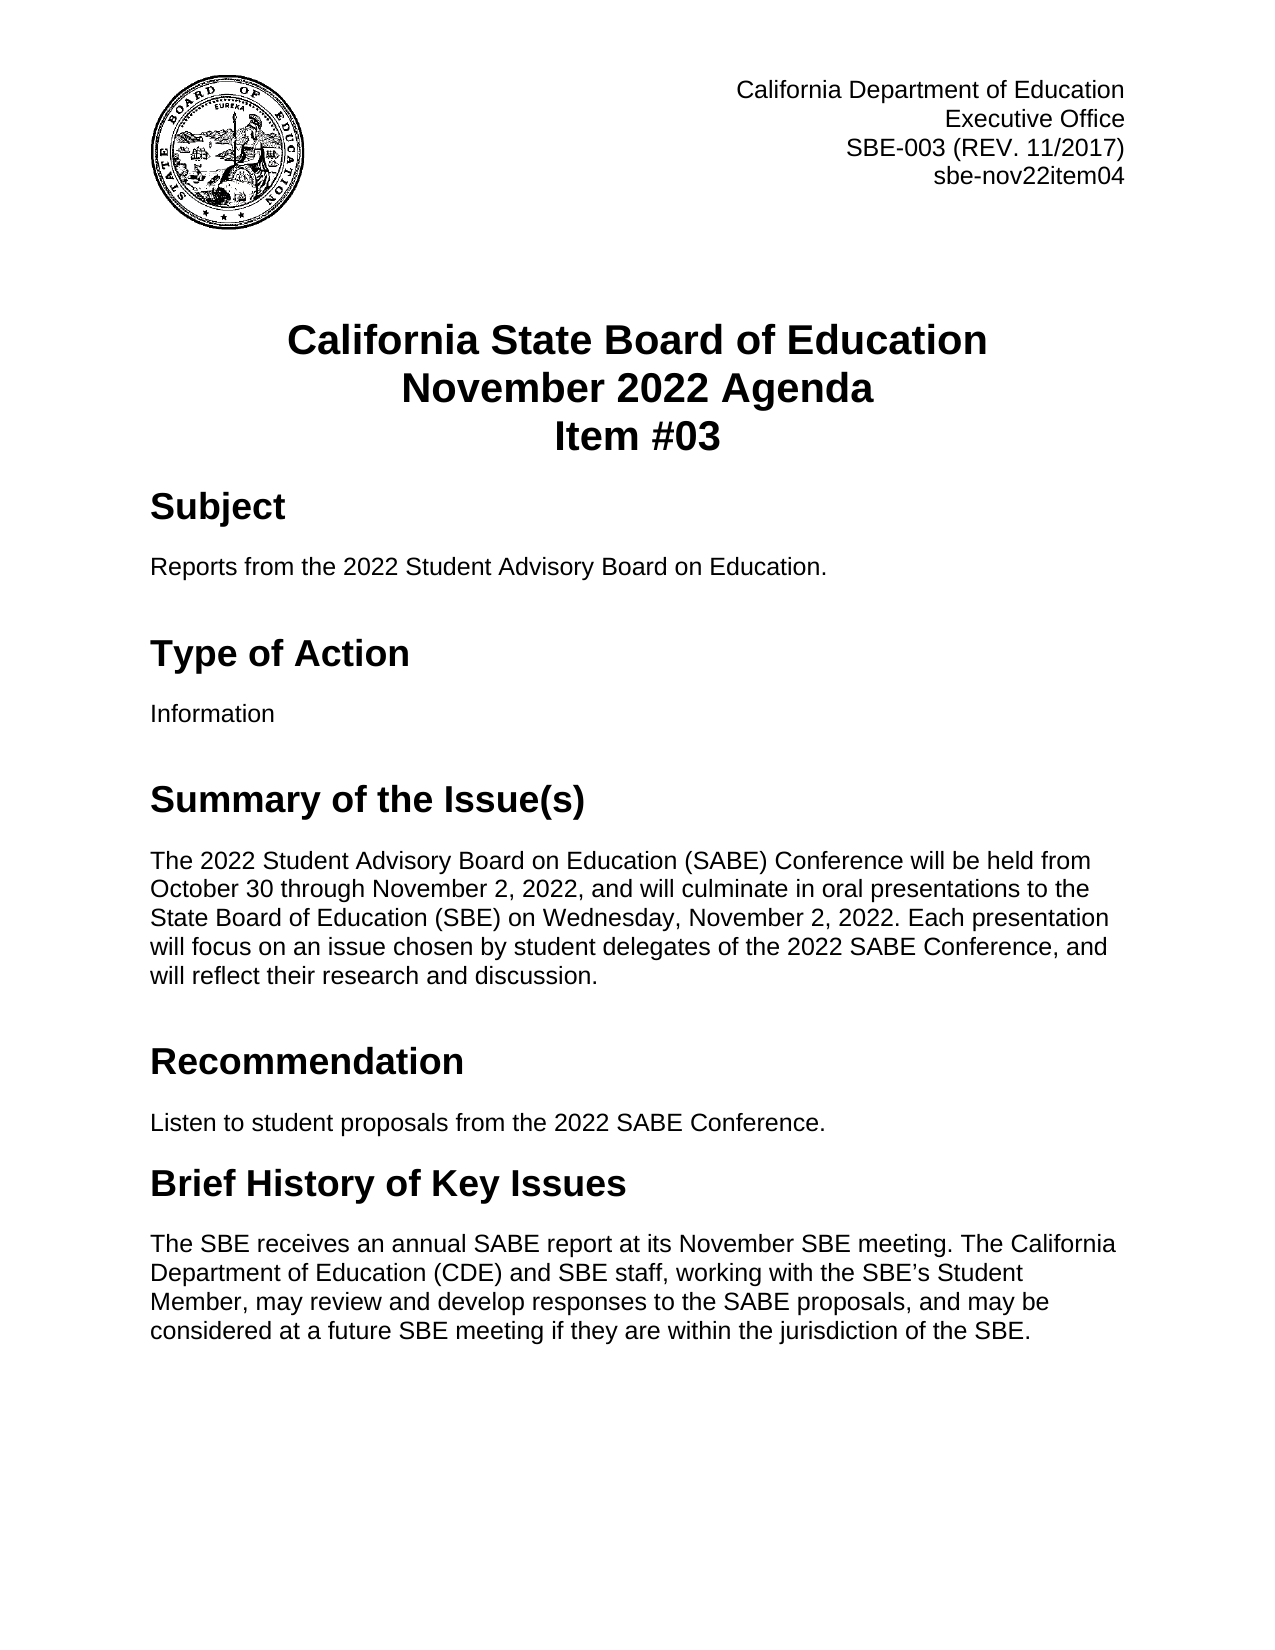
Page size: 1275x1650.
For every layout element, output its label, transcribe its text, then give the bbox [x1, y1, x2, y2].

subtitle Summary of the Issue(s) [150, 778, 1125, 821]
subtitle Recommendation [150, 1039, 1125, 1083]
text Information [150, 699, 1125, 728]
text SBE-003 (REV. 11/2017) [675, 132, 1125, 161]
subtitle Type of Action [150, 631, 1125, 674]
subtitle California State Board of Education November 2022 Agenda Item #03 [150, 315, 1125, 459]
subtitle Subject [150, 484, 1125, 527]
subtitle Brief History of Key Issues [150, 1161, 1125, 1204]
text The 2022 Student Advisory Board on Education (SABE) Conference will be held from October 30 through November 2, 2022, and will culminate in oral presentations to the State Board of Education (SBE) on Wednesday, November 2, 2022. Each presentation will focus on an issue chosen by student delegates of the 2022 SABE Conference, and will reflect their research and discussion. [150, 846, 1125, 989]
text California Department of Education [675, 75, 1125, 104]
picture [150, 75, 305, 230]
text Executive Office [675, 104, 1125, 132]
text The SBE receives an annual SABE report at its November SBE meeting. The California Department of Education (CDE) and SBE staff, working with the SBE’s Student Member, may review and develop responses to the SABE proposals, and may be considered at a future SBE meeting if they are within the jurisdiction of the SBE. [150, 1229, 1125, 1344]
text sbe-nov22item04 [675, 161, 1125, 190]
text Reports from the 2022 Student Advisory Board on Education. [150, 552, 1125, 581]
text Listen to student proposals from the 2022 SABE Conference. [150, 1108, 1125, 1136]
